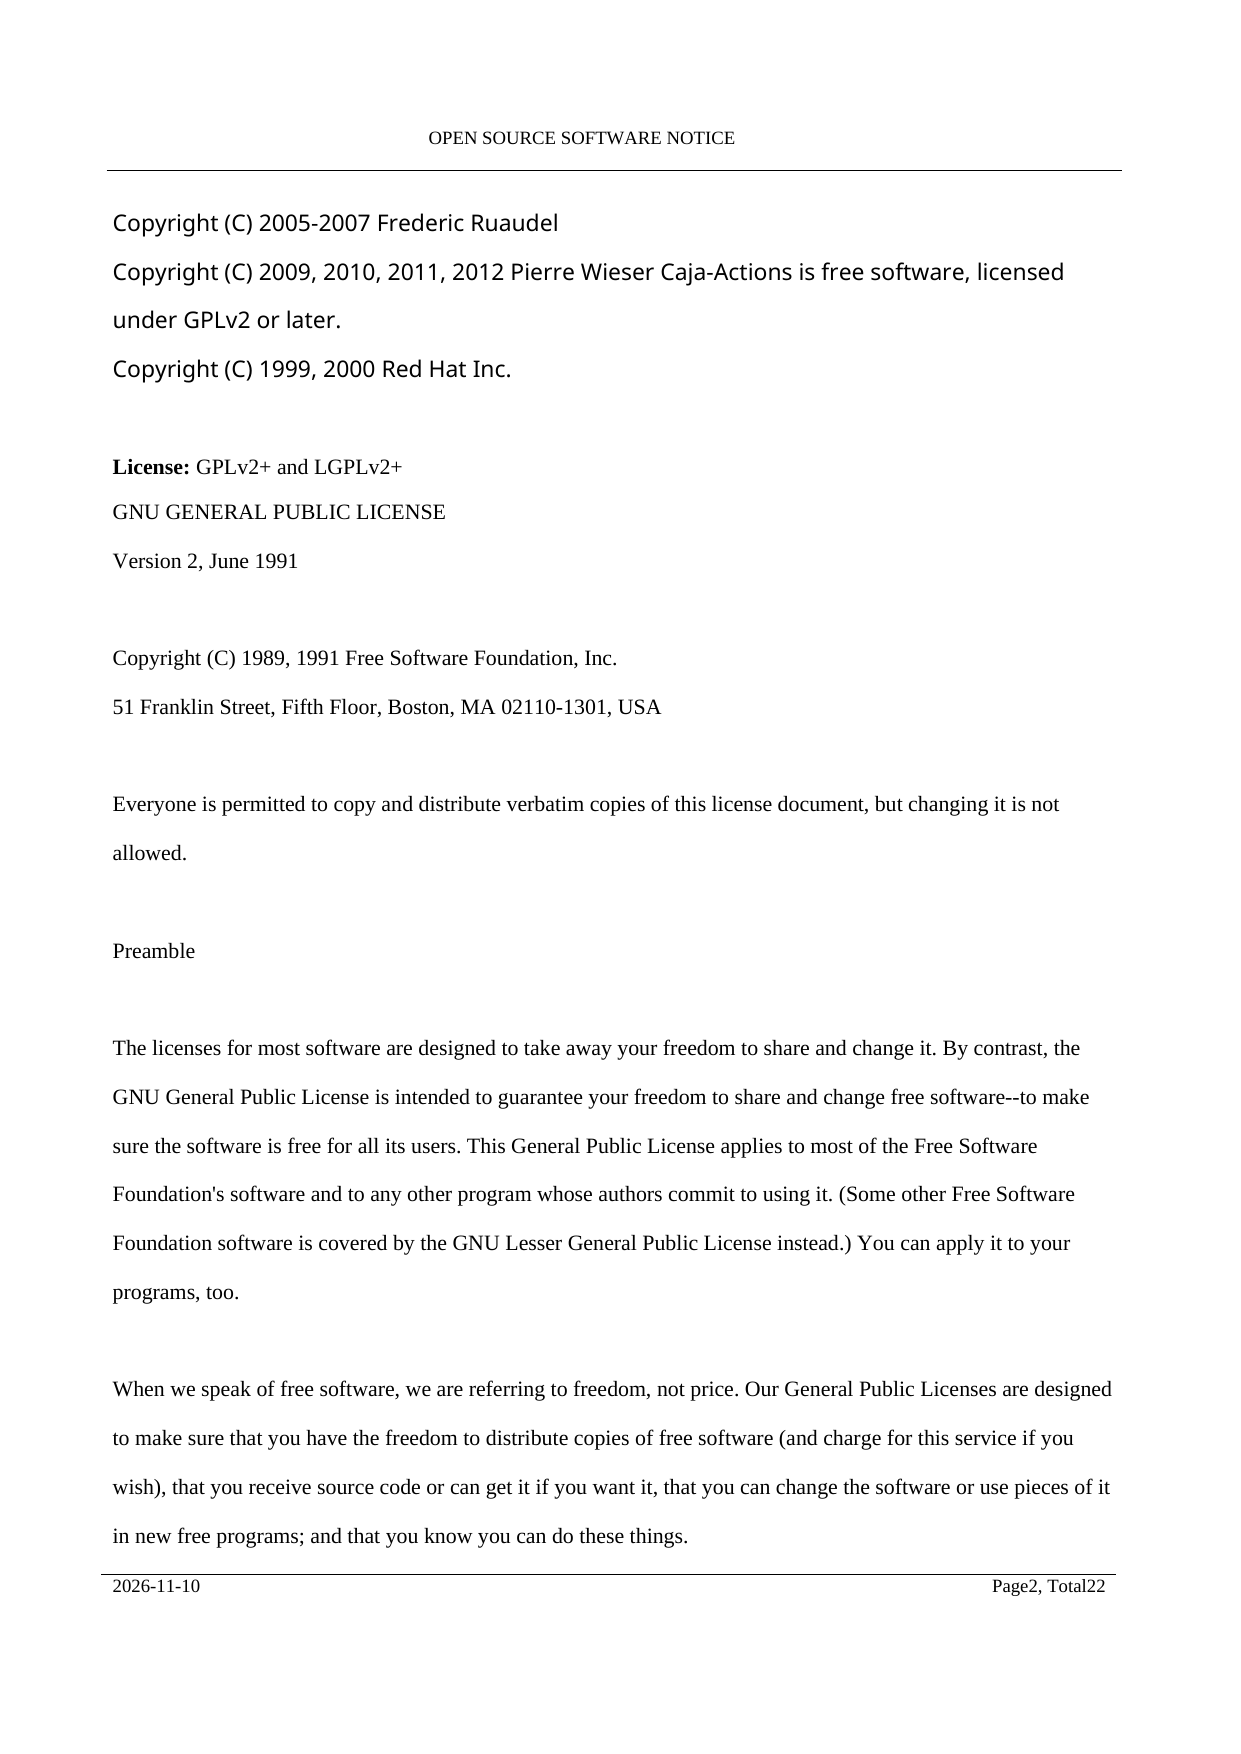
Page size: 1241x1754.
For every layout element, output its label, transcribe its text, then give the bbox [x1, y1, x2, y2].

text License: GPLv2+ and LGPLv2+ [112, 450, 1128, 483]
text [112, 206, 1128, 434]
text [112, 495, 1128, 1551]
